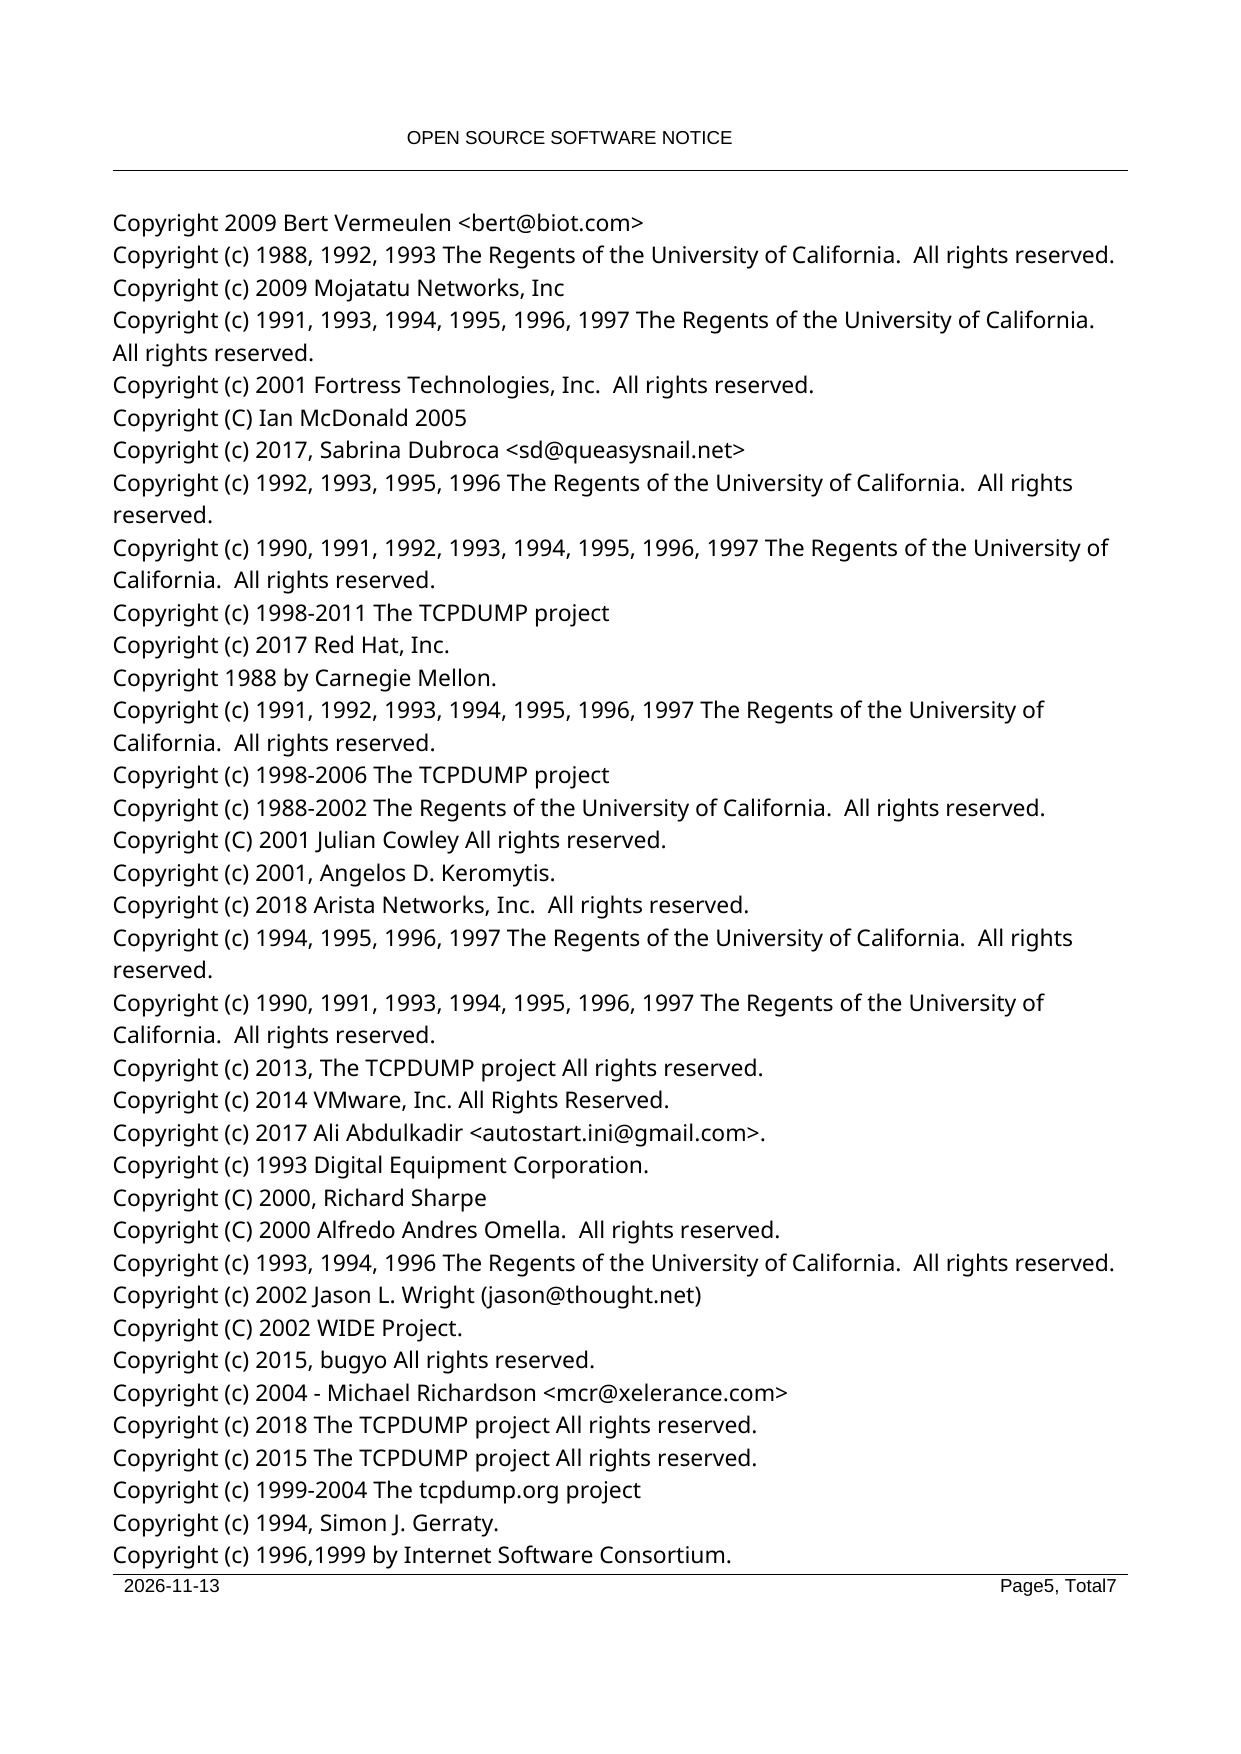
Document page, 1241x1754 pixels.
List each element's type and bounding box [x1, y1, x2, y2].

text [112, 206, 1128, 1571]
